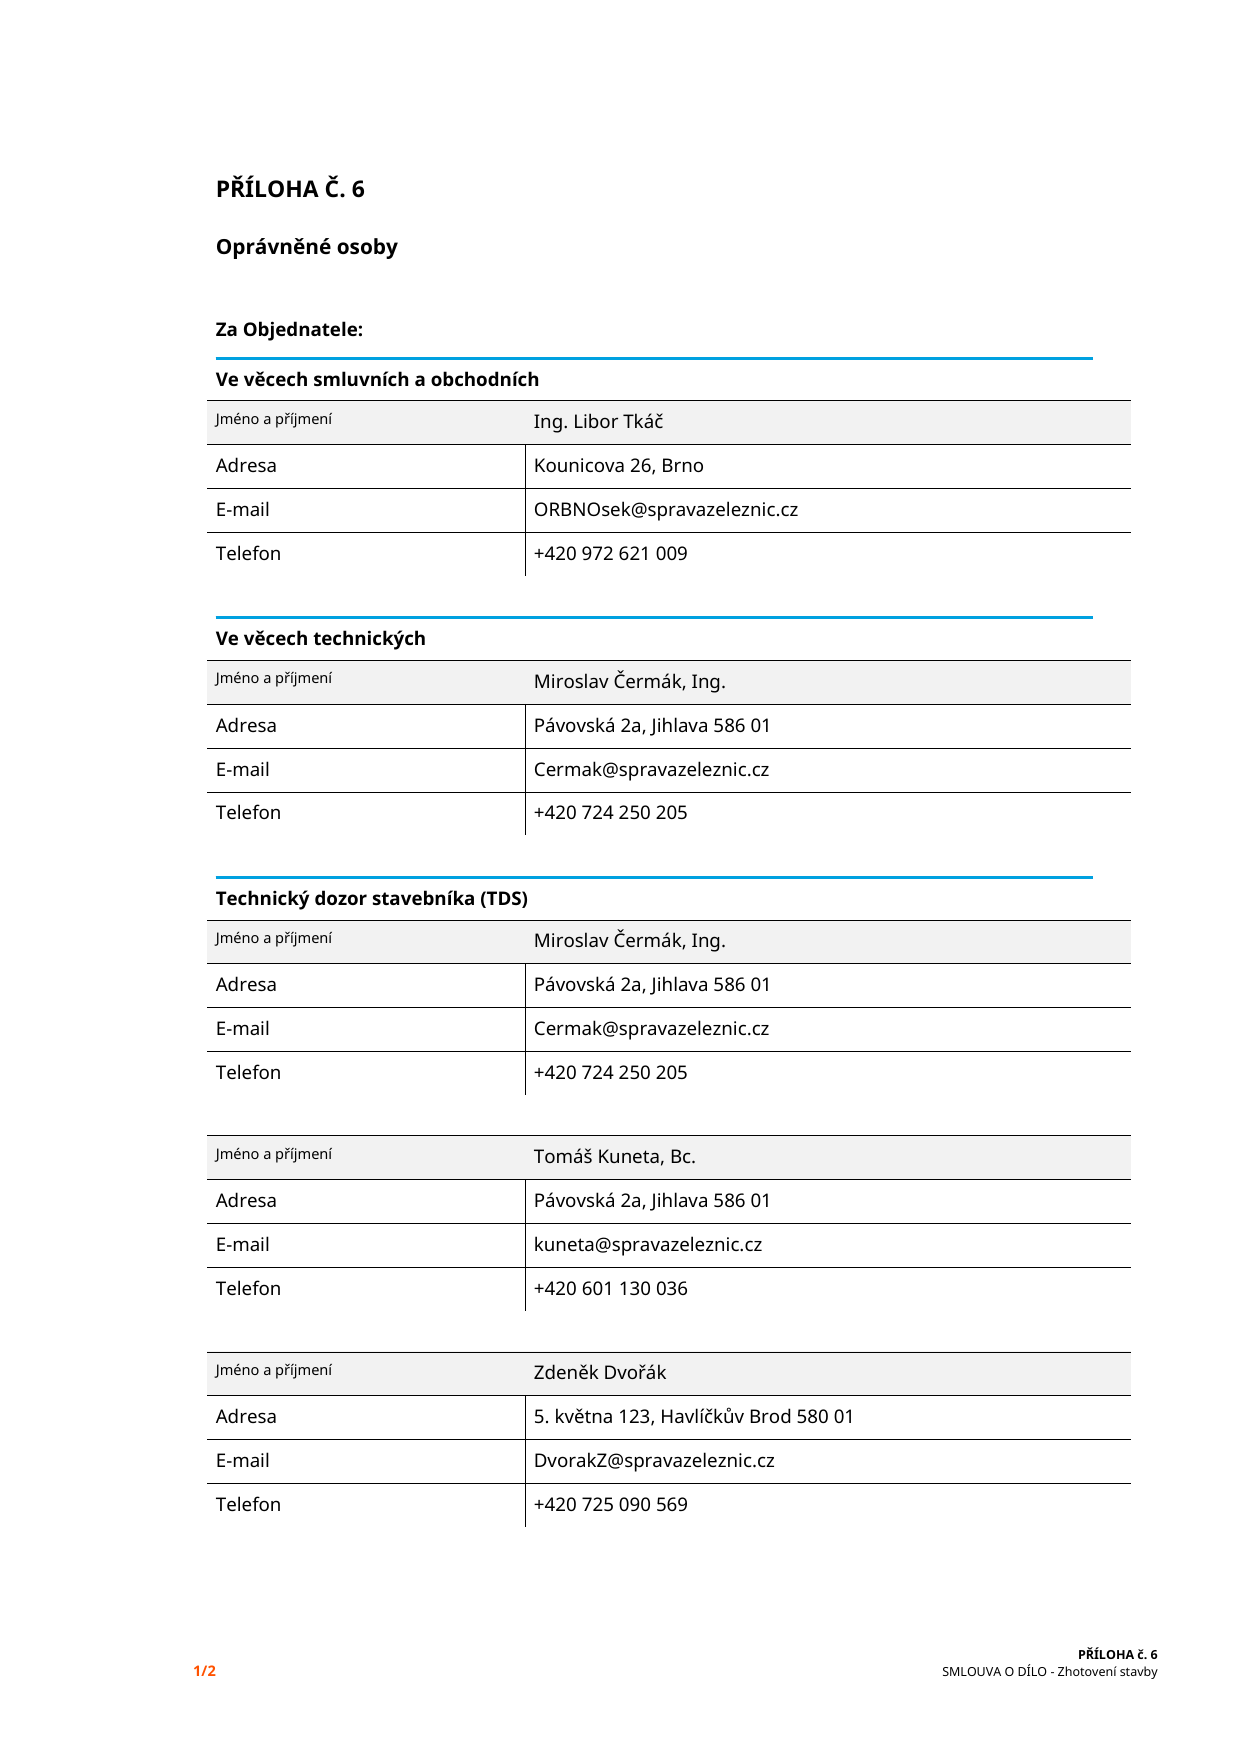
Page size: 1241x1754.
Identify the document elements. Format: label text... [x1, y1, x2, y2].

table_cell +420 725 090 569 [526, 1484, 1131, 1527]
table_cell Adresa [207, 445, 525, 488]
table_cell kuneta@spravazeleznic.cz [526, 1224, 1131, 1267]
table_header Miroslav Čermák, Ing. [526, 921, 1131, 963]
table_cell DvorakZ@spravazeleznic.cz [526, 1440, 1131, 1483]
table_cell Telefon [207, 1268, 525, 1311]
table_cell Adresa [207, 1180, 525, 1223]
table_cell +420 724 250 205 [526, 793, 1131, 835]
text Ve věcech smluvních a obchodních [216, 360, 1093, 392]
text Technický dozor stavebníka (TDS) [216, 879, 1093, 911]
text Za Objednatele: [216, 316, 1093, 342]
table_cell Adresa [207, 705, 525, 748]
table_cell 5. května 123, Havlíčkův Brod 580 01 [526, 1396, 1131, 1439]
table_cell Pávovská 2a, Jihlava 586 01 [526, 1180, 1131, 1223]
table_header Tomáš Kuneta, Bc. [526, 1136, 1131, 1179]
text Oprávněné osoby [216, 232, 1093, 260]
table_header Zdeněk Dvořák [526, 1353, 1131, 1395]
table_header Jméno a příjmení [207, 1136, 526, 1179]
table_cell E-mail [207, 749, 525, 791]
table_cell Adresa [207, 1396, 525, 1439]
table_header Jméno a příjmení [207, 1353, 526, 1395]
text Ve věcech technických [216, 619, 1093, 651]
table_cell +420 724 250 205 [526, 1052, 1131, 1095]
table_cell Telefon [207, 793, 525, 835]
table_header Jméno a příjmení [207, 401, 526, 444]
table_header Jméno a příjmení [207, 661, 526, 704]
table_cell +420 972 621 009 [526, 533, 1131, 576]
table_cell +420 601 130 036 [526, 1268, 1131, 1311]
table_cell Telefon [207, 533, 525, 576]
table_header Jméno a příjmení [207, 921, 526, 963]
table_cell E-mail [207, 1008, 525, 1051]
table_cell Kounicova 26, Brno [526, 445, 1131, 488]
table_cell ORBNOsek@spravazeleznic.cz [526, 489, 1131, 532]
table_cell Pávovská 2a, Jihlava 586 01 [526, 964, 1131, 1007]
table_cell Telefon [207, 1052, 525, 1095]
table_header Ing. Libor Tkáč [526, 401, 1131, 444]
table_cell Pávovská 2a, Jihlava 586 01 [526, 705, 1131, 748]
table_cell E-mail [207, 1224, 525, 1267]
table_cell Cermak@spravazeleznic.cz [526, 1008, 1131, 1051]
table_cell Telefon [207, 1484, 525, 1527]
table_cell Adresa [207, 964, 525, 1007]
table_header Miroslav Čermák, Ing. [526, 661, 1131, 704]
text Příloha č. 6 [216, 172, 1093, 204]
table_cell Cermak@spravazeleznic.cz [526, 749, 1131, 791]
table_cell E-mail [207, 489, 525, 532]
table_cell E-mail [207, 1440, 525, 1483]
